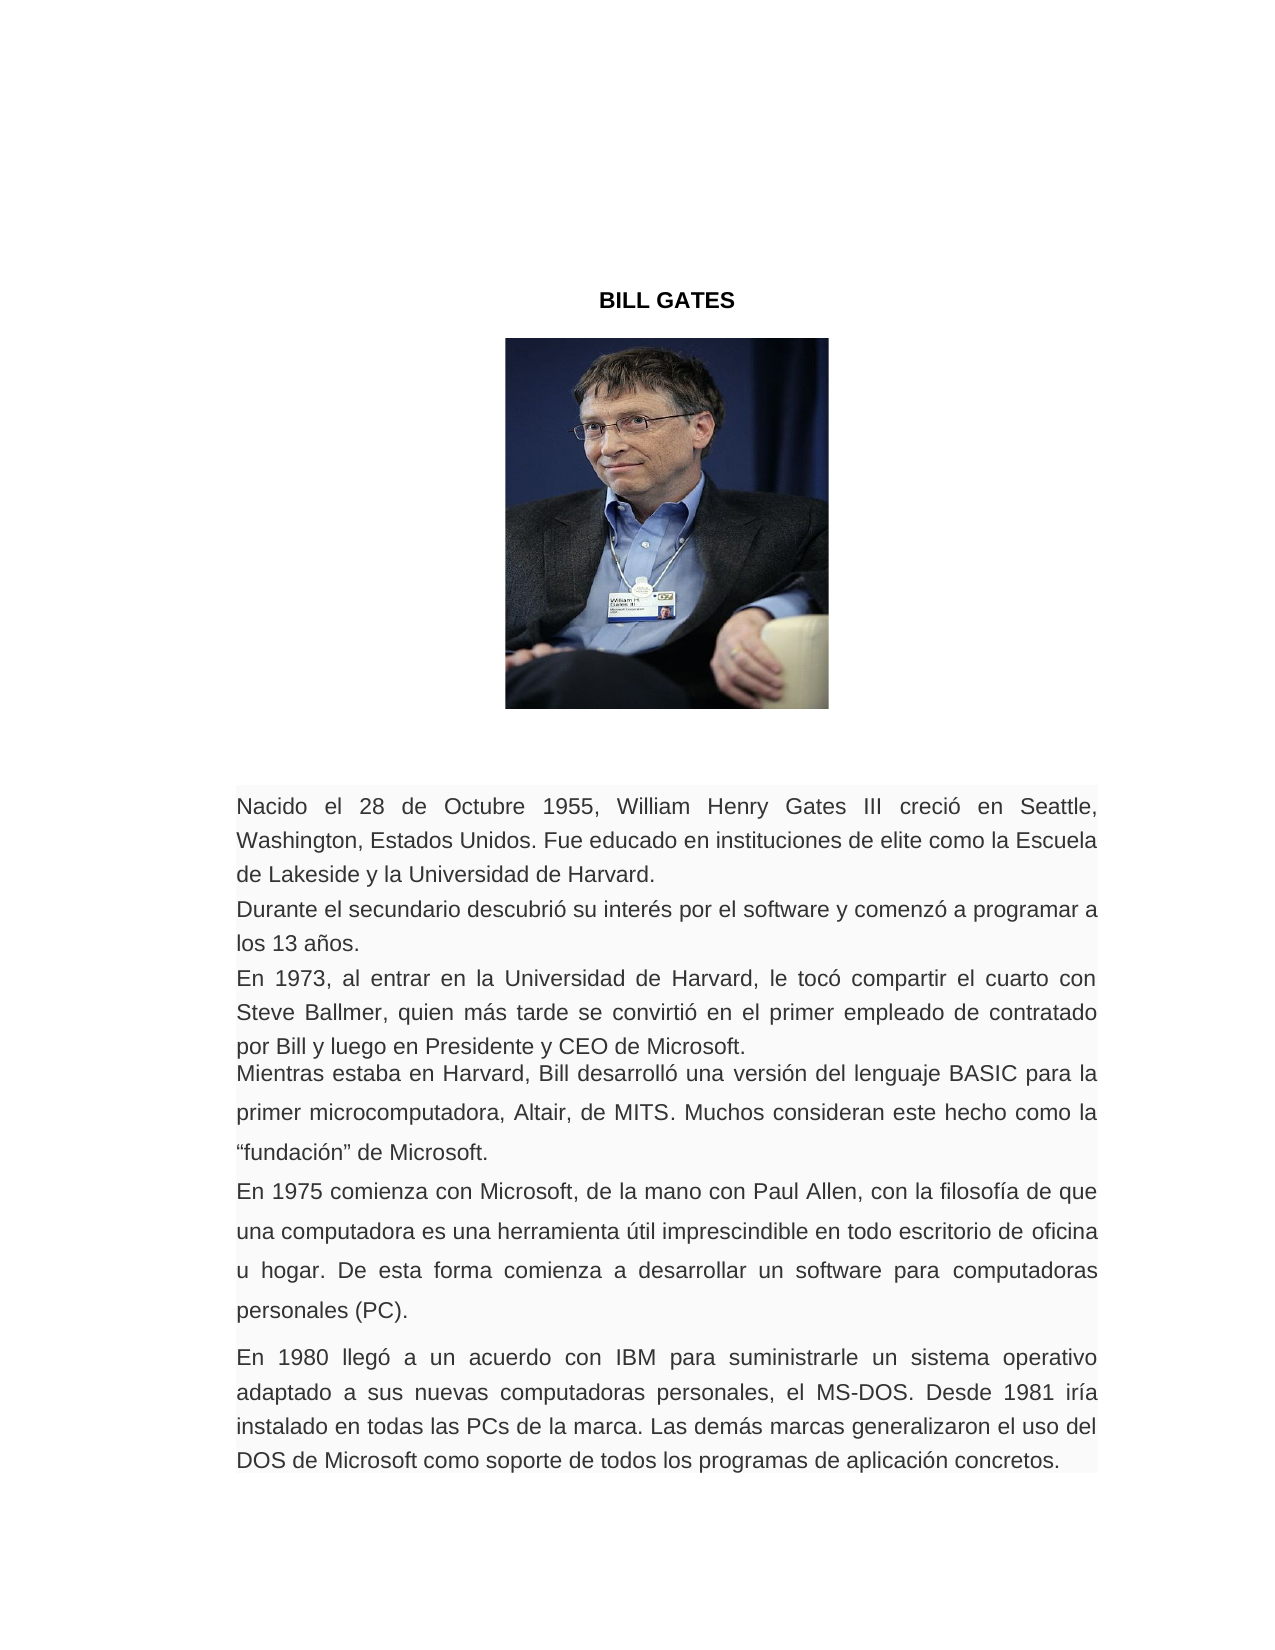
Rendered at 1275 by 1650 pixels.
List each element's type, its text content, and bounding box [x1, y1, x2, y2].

text En 1975 comienza con Microsoft, de la mano con Paul Allen, con la filosofía de que una computadora es una herramienta útil imprescindible en todo escritorio de oficina u hogar. De esta forma comienza a desarrollar un software para computadoras personales (PC). [236, 1178, 1098, 1323]
text Durante el secundario descubrió su interés por el software y comenzó a programar a los 13 años. [236, 888, 1098, 957]
text En 1980 llegó a un acuerdo con IBM para suministrarle un sistema operativo adaptado a sus nuevas computadoras personales, el MS-DOS. Desde 1981 iría instalado en todas las PCs de la marca. Las demás marcas generalizaron el uso del DOS de Microsoft como soporte de todos los programas de aplicación concretos. [236, 1336, 1098, 1473]
text Nacido el 28 de Octubre 1955, William Henry Gates III creció en Seattle, Washington, Estados Unidos. Fue educado en instituciones de elite como la Escuela de Lakeside y la Universidad de Harvard. [236, 785, 1098, 888]
picture [505, 338, 829, 709]
text BILL GATES [236, 287, 1098, 314]
text En 1973, al entrar en la Universidad de Harvard, le tocó compartir el cuarto con Steve Ballmer, quien más tarde se convirtió en el primer empleado de contratado por Bill y luego en Presidente y CEO de Microsoft. [236, 957, 1098, 1060]
text Mientras estaba en Harvard, Bill desarrolló una versión del lenguaje BASIC para la primer microcomputadora, Altair, de MITS. Muchos consideran este hecho como la “fundación” de Microsoft. [236, 1060, 1098, 1165]
